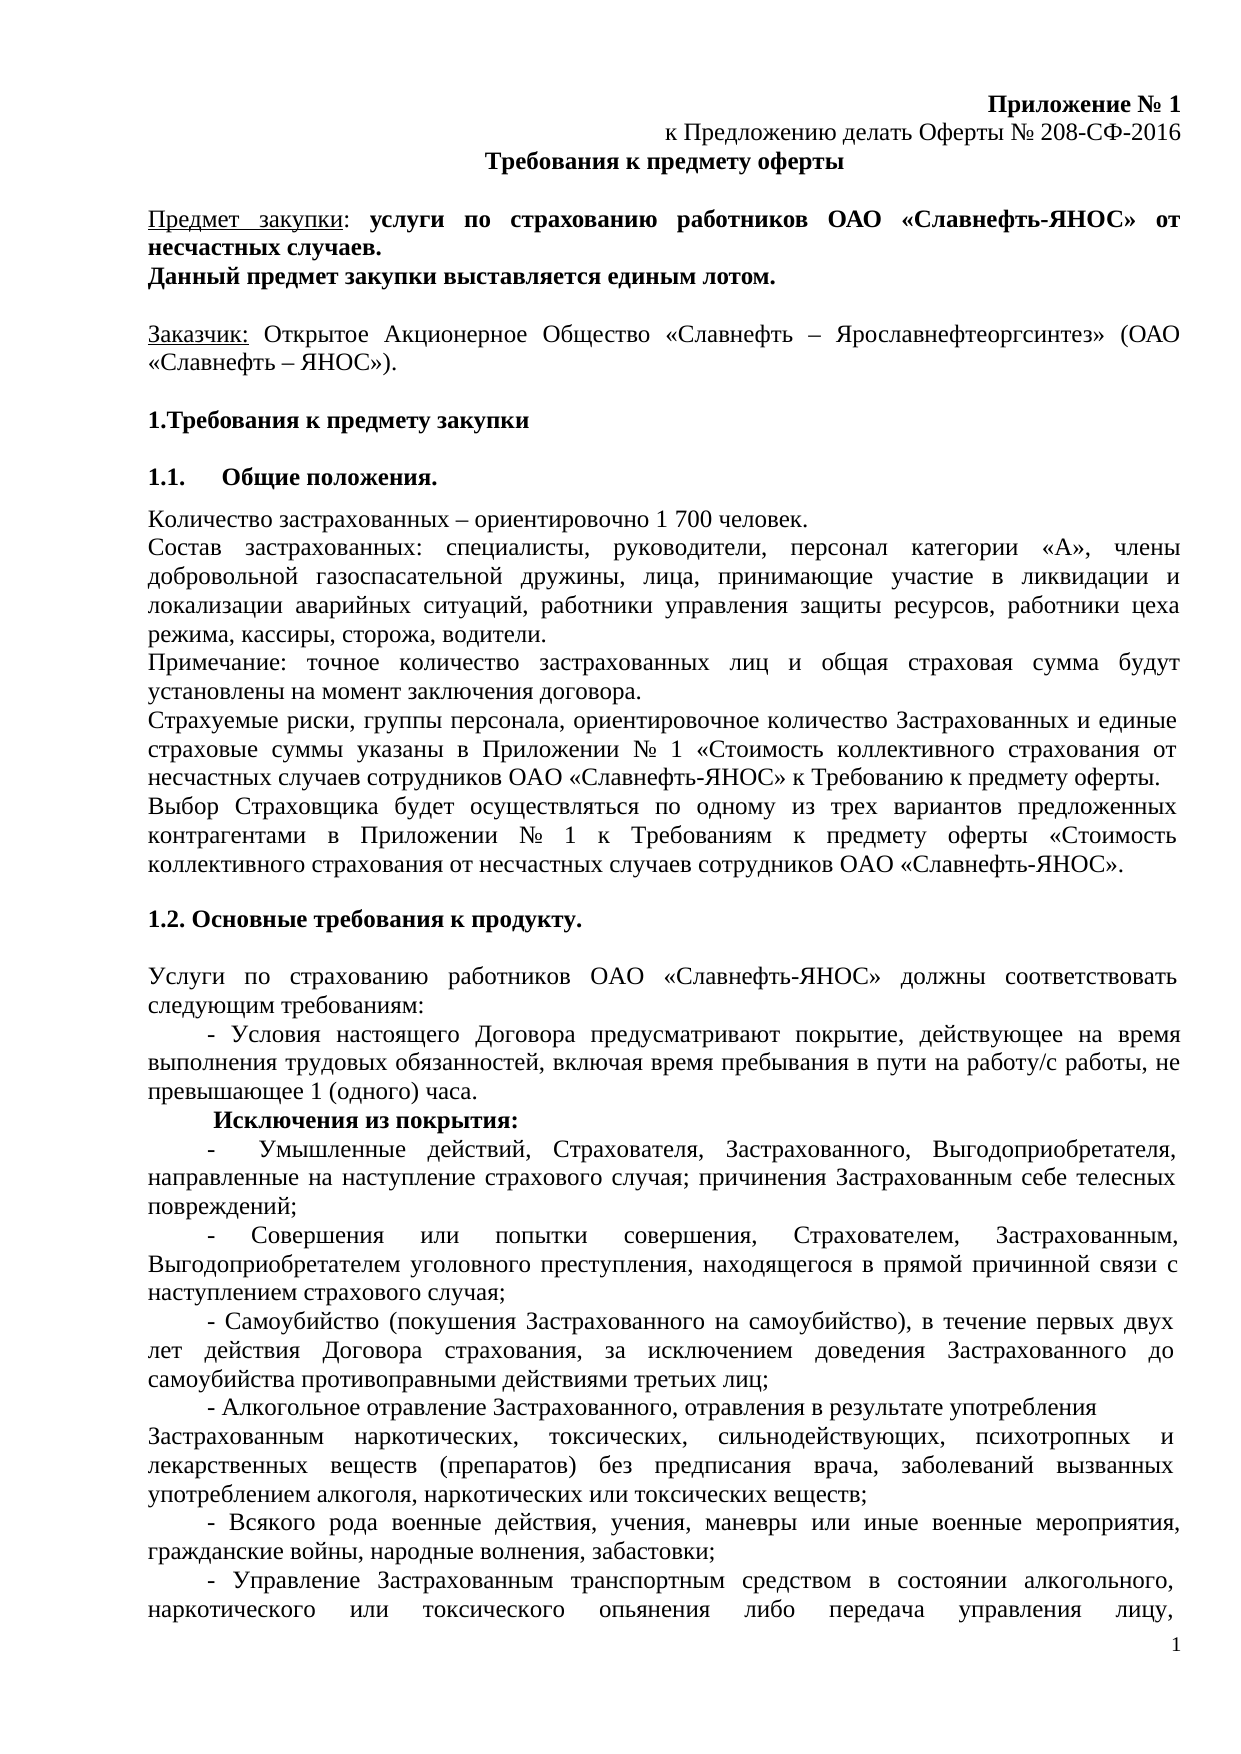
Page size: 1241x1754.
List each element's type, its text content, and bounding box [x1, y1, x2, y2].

text Услуги по страхованию работников ОАО «Славнефть-ЯНОС» должны соответствовать следующим требованиям: [148, 961, 1178, 1019]
text 1.2. Основные требования к продукту. [148, 904, 1181, 932]
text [148, 1565, 1175, 1622]
text Исключения из покрытия: [148, 1105, 1181, 1134]
text Предмет закупки: услуги по страхованию работников ОАО «Славнефть-ЯНОС» от несчастных случаев. [148, 204, 1181, 261]
text к Предложению делать Оферты № 208-СФ-2016 [148, 117, 1181, 146]
text Состав застрахованных: специалисты, руководители, персонал категории «А», члены добровольной газоспасательной дружины, лица, принимающие участие в ликвидации и локализации аварийных ситуаций, работники управления защиты ресурсов, работники цеха режима, кассиры, сторожа, водители. [148, 532, 1181, 647]
text Данный предмет закупки выставляется единым лотом. [148, 261, 1181, 290]
text Требования к предмету оферты [148, 146, 1181, 175]
text Примечание: точное количество застрахованных лиц и общая страховая сумма будут установлены на момент заключения договора. [148, 647, 1181, 705]
text Приложение № 1 [148, 89, 1181, 117]
text - Условия настоящего Договора предусматривают покрытие, действующее на время выполнения трудовых обязанностей, включая время пребывания в пути на работу/с работы, не превышающее 1 (одного) часа. [148, 1019, 1181, 1105]
text Страхуемые риски, группы персонала, ориентировочное количество Застрахованных и единые страховые суммы указаны в Приложении № 1 «Стоимость коллективного страхования от несчастных случаев сотрудников ОАО «Славнефть-ЯНОС» к Требованию к предмету оферты. [148, 705, 1178, 791]
text 1.Требования к предмету закупки [148, 405, 1181, 434]
text Количество застрахованных – ориентировочно 1 700 человек. [148, 504, 1178, 532]
text - Совершения или попытки совершения, Страхователем, Застрахованным, Выгодоприобретателем уголовного преступления, находящегося в прямой причинной связи с наступлением страхового случая; [148, 1220, 1179, 1306]
text Заказчик: Открытое Акционерное Общество «Славнефть – Ярославнефтеоргсинтез» (ОАО «Славнефть – ЯНОС»). [148, 319, 1181, 376]
text Выбор Страховщика будет осуществляться по одному из трех вариантов предложенных контрагентами в Приложении № 1 к Требованиям к предмету оферты «Стоимость коллективного страхования от несчастных случаев сотрудников ОАО «Славнефть-ЯНОС». [148, 791, 1178, 877]
text - Самоубийство (покушения Застрахованного на самоубийство), в течение первых двух лет действия Договора страхования, за исключением доведения Застрахованного до самоубийства противоправными действиями третьих лиц; [148, 1306, 1175, 1392]
text - Умышленные действий, Страхователя, Застрахованного, Выгодоприобретателя, направленные на наступление страхового случая; причинения Застрахованным себе телесных повреждений; [148, 1134, 1177, 1220]
text - Алкогольное отравление Застрахованного, отравления в результате употребления [148, 1392, 1175, 1421]
text - Всякого рода военные действия, учения, маневры или иные военные мероприятия, гражданские войны, народные волнения, забастовки; [148, 1507, 1181, 1565]
list Общие положения. [148, 462, 1181, 491]
text Застрахованным наркотических, токсических, сильнодействующих, психотропных и лекарственных веществ (препаратов) без предписания врача, заболеваний вызванных употреблением алкоголя, наркотических или токсических веществ; [148, 1421, 1175, 1507]
